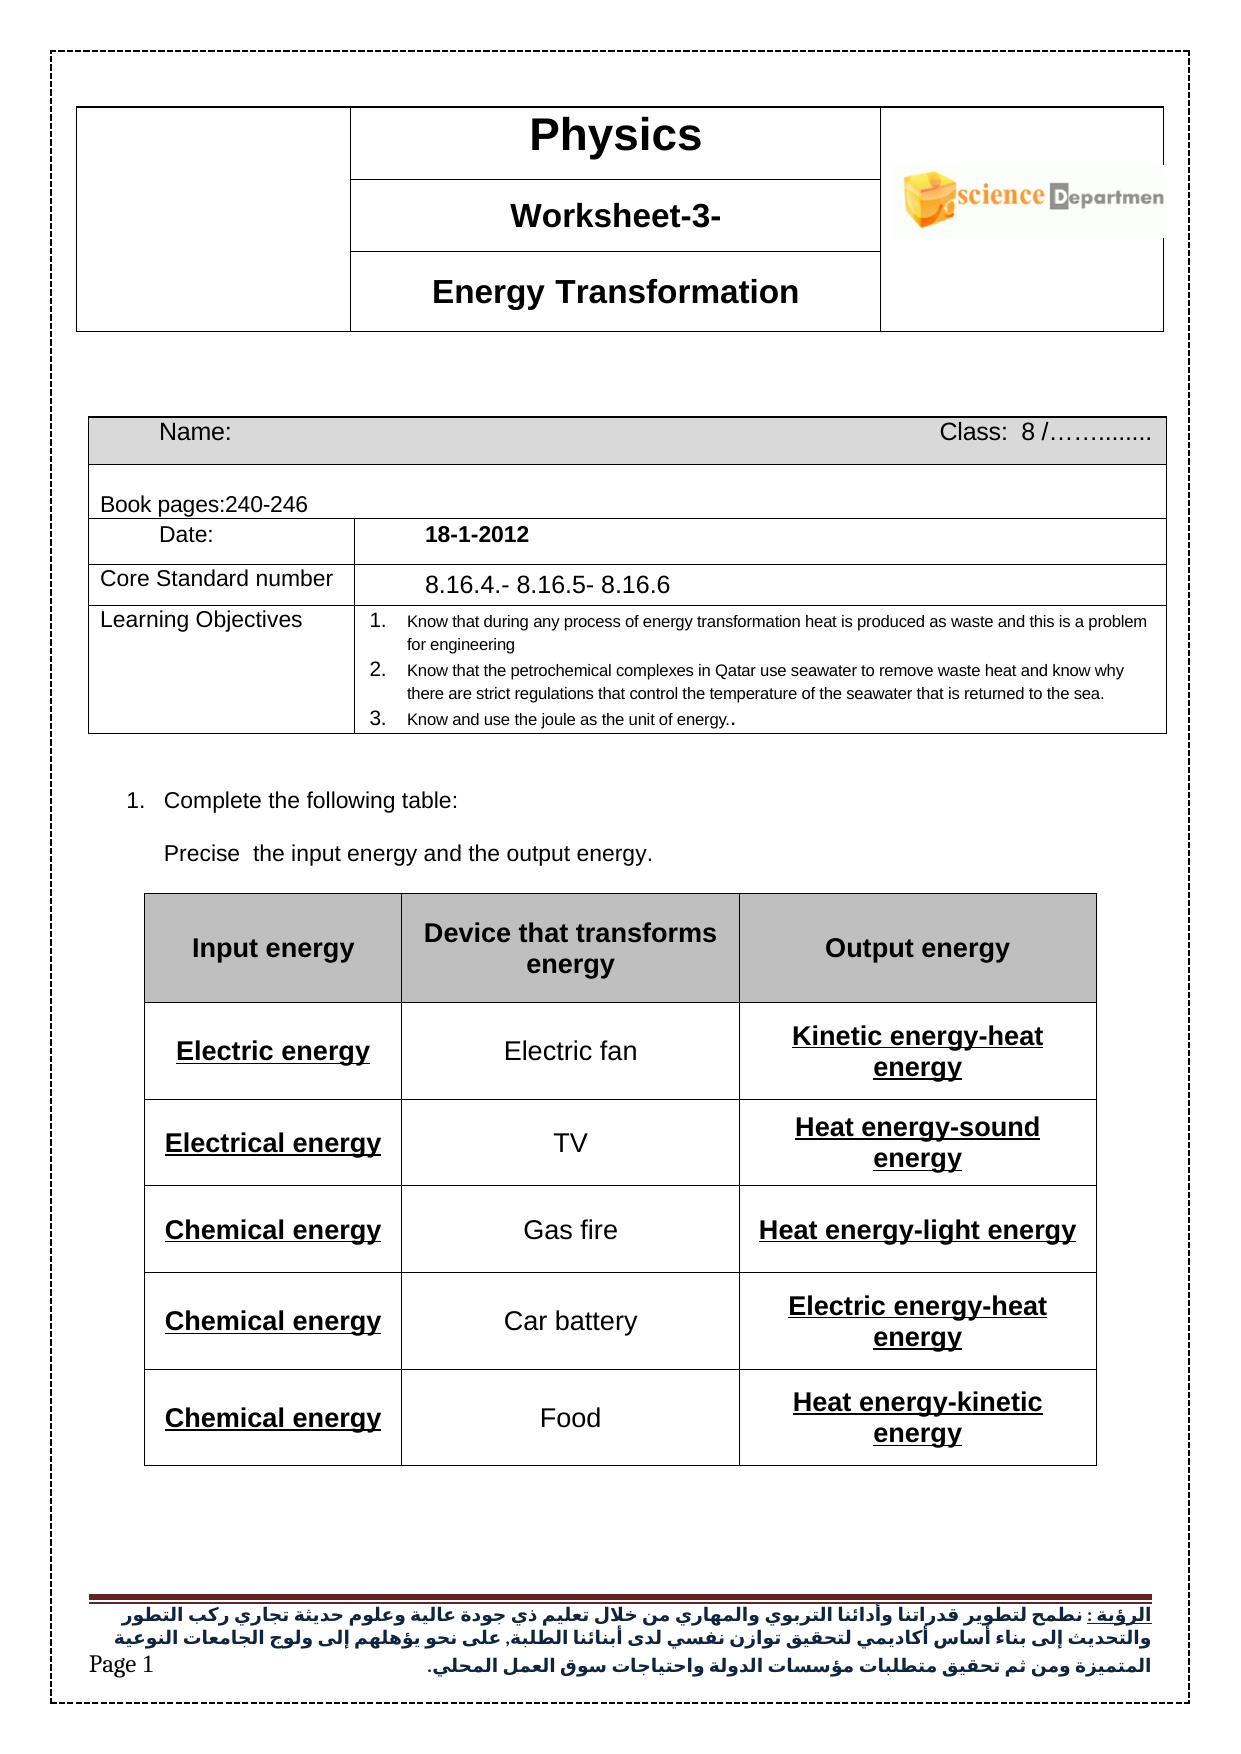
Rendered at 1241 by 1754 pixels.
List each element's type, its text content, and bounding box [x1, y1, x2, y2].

table_header [881, 108, 1163, 331]
table_cell 18-1-2012 [355, 519, 1166, 563]
table_cell Learning Objectives [89, 606, 354, 733]
table_cell Kinetic energy-heat energy [740, 1003, 1096, 1099]
table_cell Date: [89, 519, 354, 563]
table_cell Heat energy-light energy [740, 1186, 1096, 1272]
table_header Name: Class: 8 /……........ [89, 418, 1166, 464]
table_cell Chemical energy [145, 1186, 401, 1272]
picture [891, 165, 1164, 238]
table_cell Car battery [402, 1273, 739, 1369]
table_cell Heat energy-sound energy [740, 1100, 1096, 1185]
table_header Physics [351, 108, 880, 179]
table_cell Food [402, 1370, 739, 1465]
table_cell Electrical energy [145, 1100, 401, 1185]
list Complete the following table: [126, 787, 1152, 813]
table_cell Worksheet-3- [351, 180, 880, 251]
table_cell Chemical energy [145, 1273, 401, 1369]
table_header Output energy [740, 894, 1096, 1002]
table_cell Energy Transformation [351, 252, 880, 331]
table_header Device that transforms energy [402, 894, 739, 1002]
table_cell Core Standard number [89, 565, 354, 605]
list Precise the input energy and the output energy. [164, 840, 1152, 866]
table_cell Electric energy [145, 1003, 401, 1099]
table_cell 8.16.4.- 8.16.5- 8.16.6 [355, 565, 1166, 605]
table_cell Heat energy-kinetic energy [740, 1370, 1096, 1465]
table_cell Gas fire [402, 1186, 739, 1272]
table_cell Electric energy-heat energy [740, 1273, 1096, 1369]
table_header Input energy [145, 894, 401, 1002]
table_cell Know that during any process of energy transformation heat is produced as waste and this is a problem for engineering Know that the petrochemical complexes in Qatar use seawater to remove waste heat and know why there are strict regulations that control the temperature of the seawater that is returned to the sea. Know and use the joule as the unit of energy.. [355, 606, 1166, 733]
table_cell TV [402, 1100, 739, 1185]
table_cell Book pages:240-246 [89, 465, 1166, 518]
table_header [77, 108, 350, 331]
table_cell Chemical energy [145, 1370, 401, 1465]
table_cell Electric fan [402, 1003, 739, 1099]
